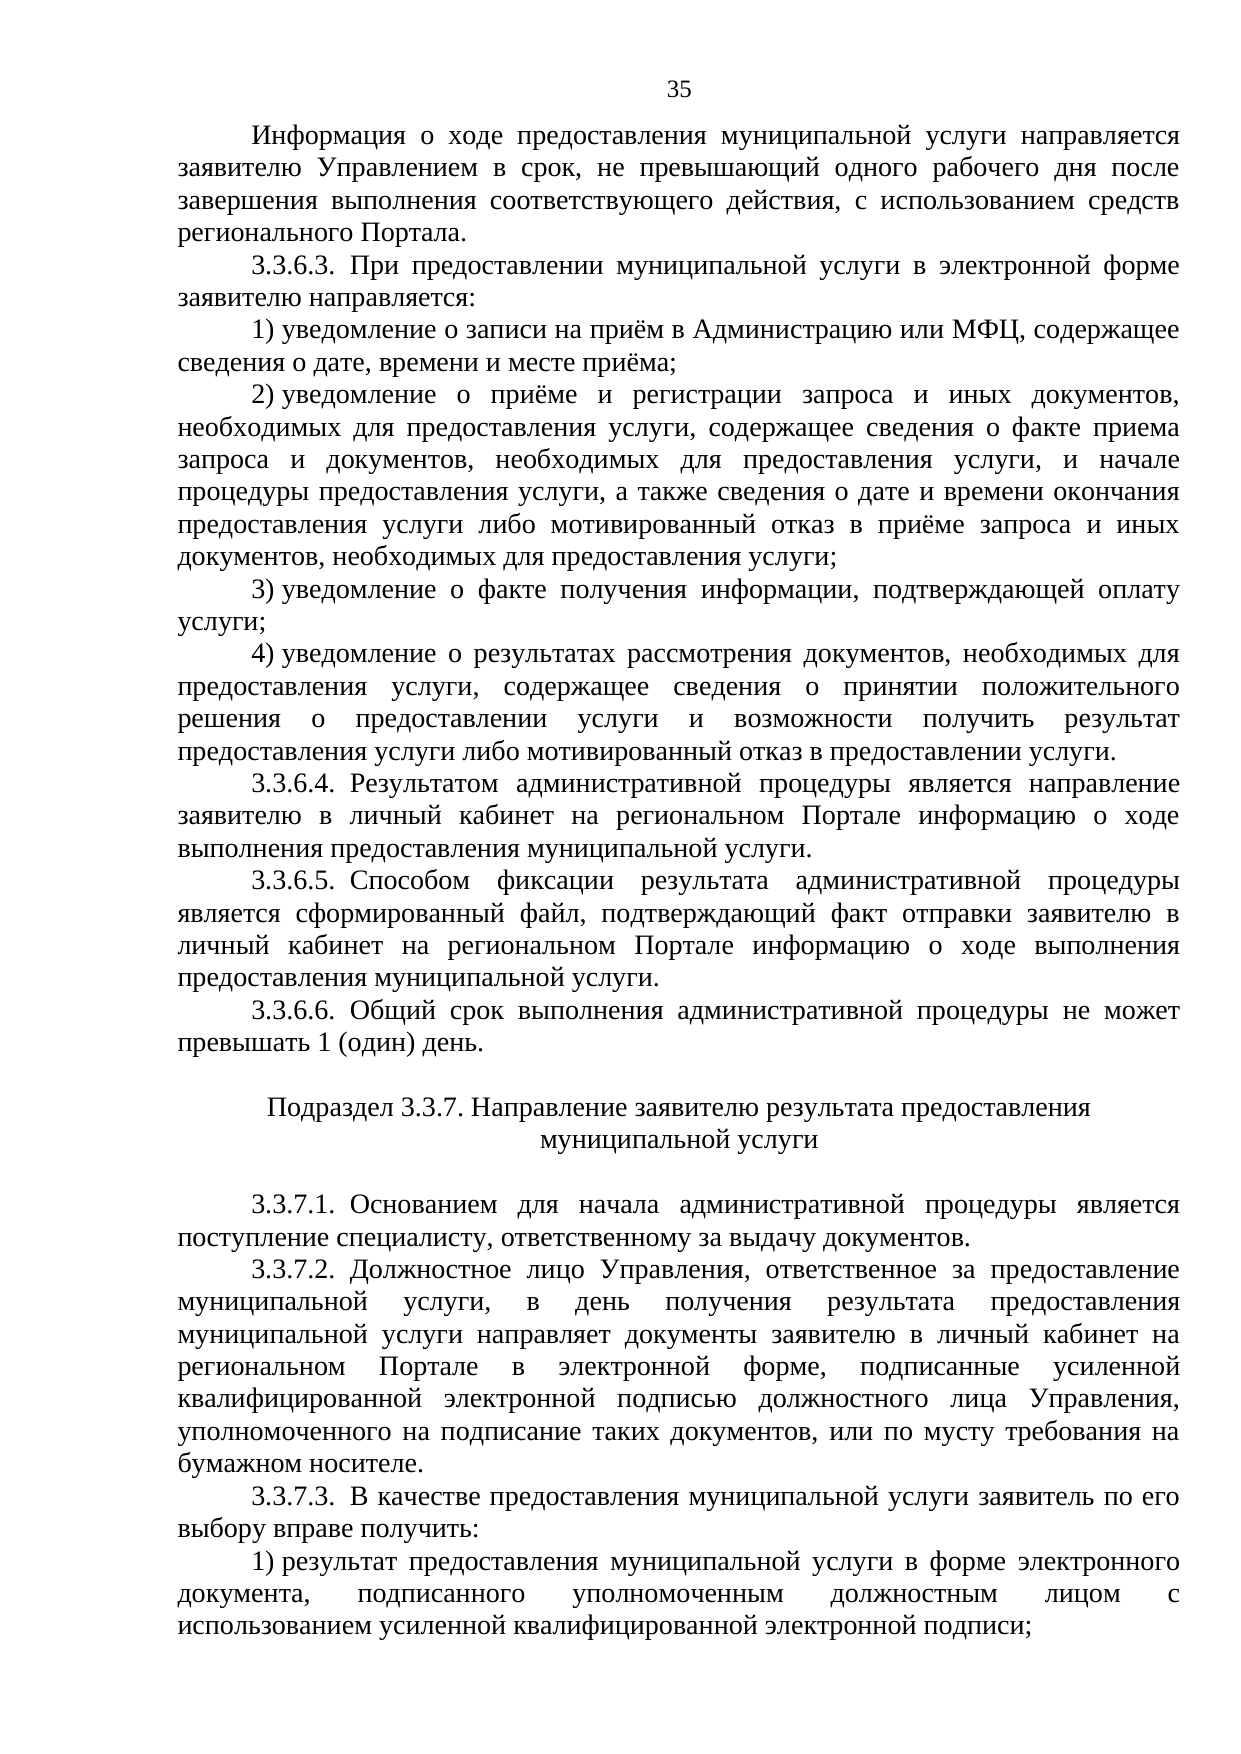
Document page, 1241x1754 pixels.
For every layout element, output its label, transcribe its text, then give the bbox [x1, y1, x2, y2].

text 3.3.7.2. Должностное лицо Управления, ответственное за предоставление муниципальной услуги, в день получения результата предоставления муниципальной услуги направляет документы заявителю в личный кабинет на региональном Портале в электронной форме, подписанные усиленной квалифицированной электронной подписью должностного лица Управления, уполномоченного на подписание таких документов, или по мусту требования на бумажном носителе. [177, 1252, 1181, 1479]
text Информация о ходе предоставления муниципальной услуги направляется заявителю Управлением в срок, не превышающий одного рабочего дня после завершения выполнения соответствующего действия, с использованием средств регионального Портала. [177, 118, 1181, 248]
text 3) уведомление о факте получения информации, подтверждающей оплату услуги; [177, 572, 1181, 636]
text 3.3.6.3. При предоставлении муниципальной услуги в электронной форме заявителю направляется: [177, 248, 1181, 312]
text Подраздел 3.3.7. Направление заявителю результата предоставления муниципальной услуги [177, 1090, 1181, 1155]
text 1) уведомление о записи на приём в Администрацию или МФЦ, содержащее сведения о дате, времени и месте приёма; [177, 312, 1181, 377]
text 2) уведомление о приёме и регистрации запроса и иных документов, необходимых для предоставления услуги, содержащее сведения о факте приема запроса и документов, необходимых для предоставления услуги, и начале процедуры предоставления услуги, а также сведения о дате и времени окончания предоставления услуги либо мотивированный отказ в приёме запроса и иных документов, необходимых для предоставления услуги; [177, 377, 1181, 572]
text 3.3.7.1. Основанием для начала административной процедуры является поступление специалисту, ответственному за выдачу документов. [177, 1187, 1181, 1252]
text 3.3.6.6. Общий срок выполнения административной процедуры не может превышать 1 (один) день. [177, 993, 1181, 1058]
text 3.3.6.5. Способом фиксации результата административной процедуры является сформированный файл, подтверждающий факт отправки заявителю в личный кабинет на региональном Портале информацию о ходе выполнения предоставления муниципальной услуги. [177, 863, 1181, 993]
text 3.3.6.4. Результатом административной процедуры является направление заявителю в личный кабинет на региональном Портале информацию о ходе выполнения предоставления муниципальной услуги. [177, 766, 1181, 863]
text 4) уведомление о результатах рассмотрения документов, необходимых для предоставления услуги, содержащее сведения о принятии положительного решения о предоставлении услуги и возможности получить результат предоставления услуги либо мотивированный отказ в предоставлении услуги. [177, 636, 1181, 766]
text 3.3.7.3. В качестве предоставления муниципальной услуги заявитель по его выбору вправе получить: [177, 1479, 1181, 1543]
text 1) результат предоставления муниципальной услуги в форме электронного документа, подписанного уполномоченным должностным лицом с использованием усиленной квалифицированной электронной подписи; [177, 1543, 1181, 1641]
